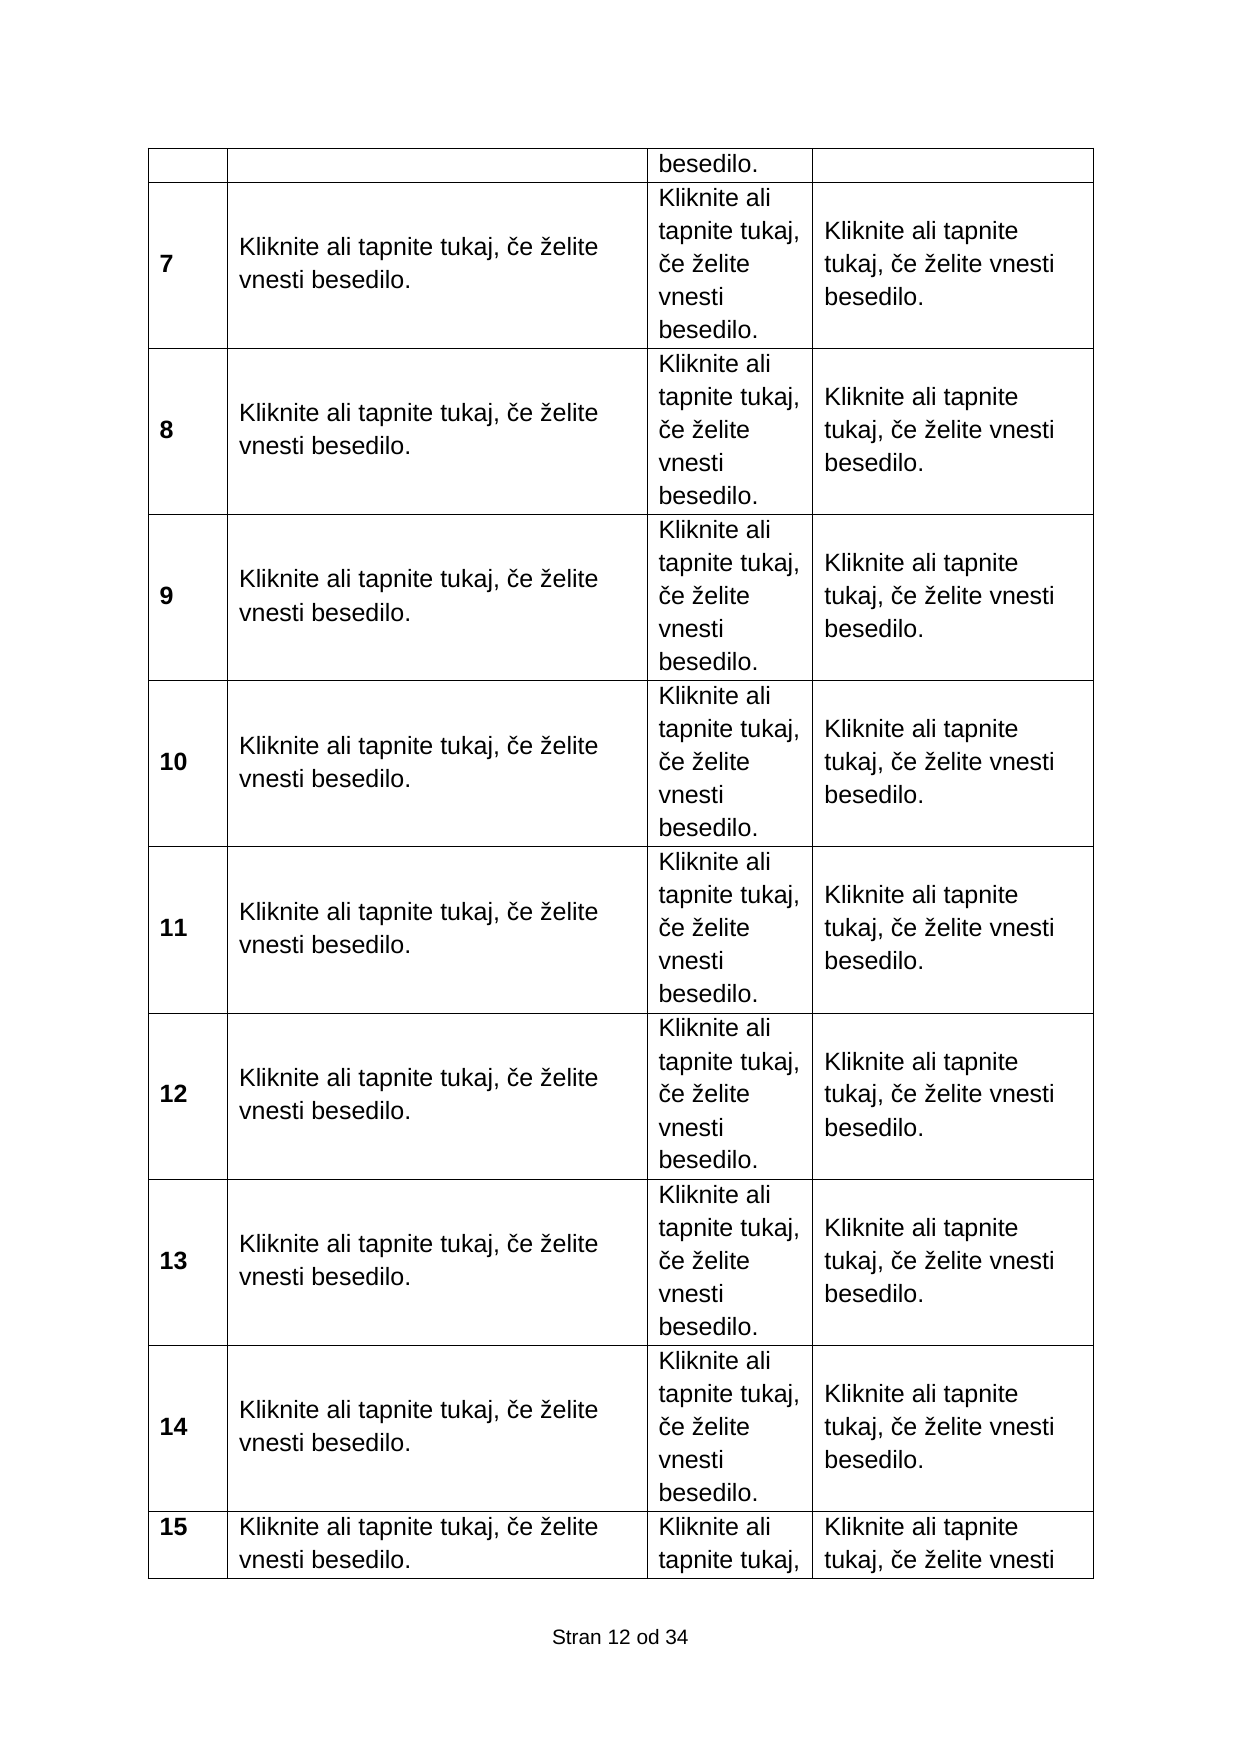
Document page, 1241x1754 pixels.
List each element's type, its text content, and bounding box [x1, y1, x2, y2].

table_cell 15 [149, 1512, 227, 1578]
table_cell 12 [149, 1014, 227, 1178]
table_cell 7 [149, 183, 227, 348]
table_cell 8 [149, 349, 227, 514]
table_cell 11 [149, 847, 227, 1012]
table_cell 10 [149, 681, 227, 846]
table_cell 14 [149, 1346, 227, 1511]
table_cell 13 [149, 1180, 227, 1345]
table_cell 9 [149, 515, 227, 680]
table_cell 6 [149, 149, 227, 182]
